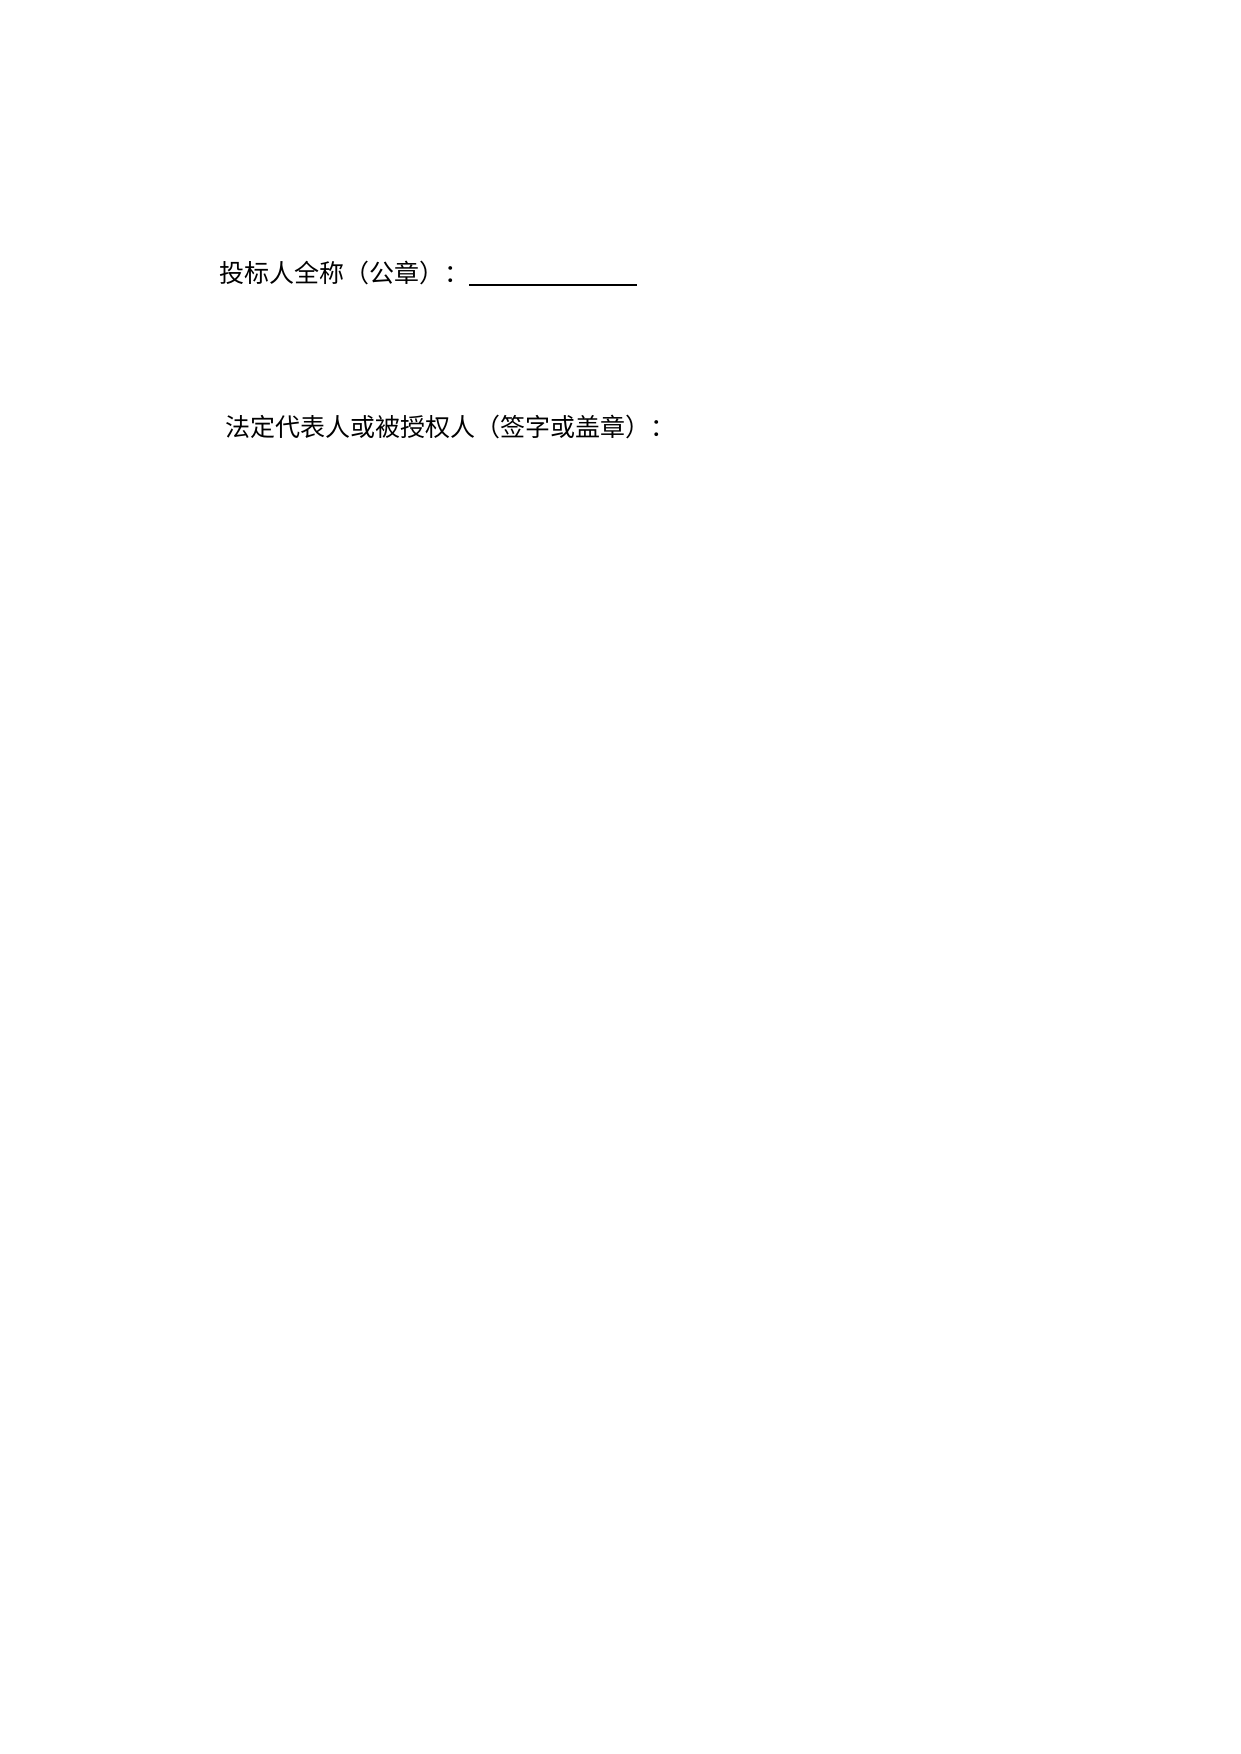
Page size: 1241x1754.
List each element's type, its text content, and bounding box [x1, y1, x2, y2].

text 投标人全称（公章）： [187, 239, 1053, 304]
text 法定代表人或被授权人（签字或盖章）： [187, 393, 1053, 458]
